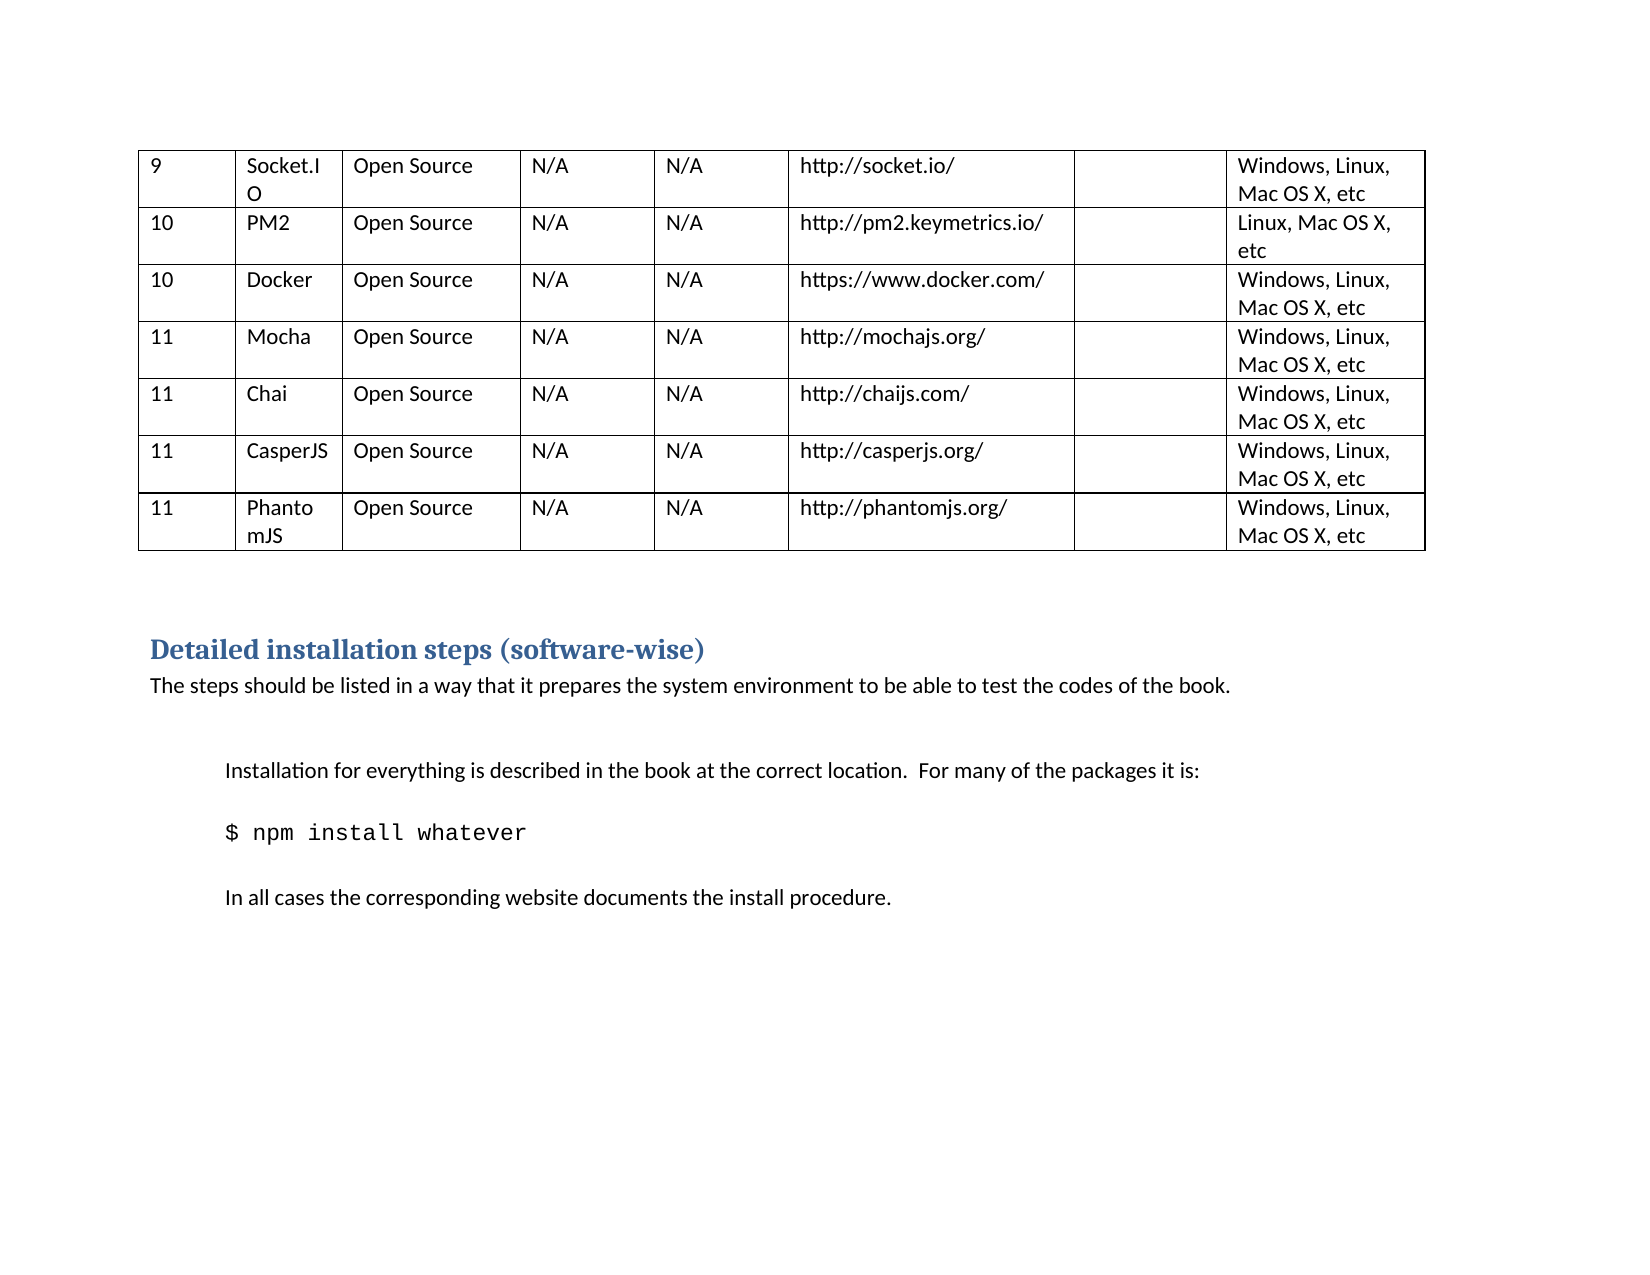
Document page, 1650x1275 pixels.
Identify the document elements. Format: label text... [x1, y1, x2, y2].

table_cell Open Source [343, 379, 520, 435]
table_cell Open Source [343, 322, 520, 378]
table_cell http://pm2.keymetrics.io/ [789, 208, 1074, 264]
table_cell Windows, Linux, Mac OS X, etc [1227, 265, 1424, 321]
table_cell 11 [139, 322, 235, 378]
subtitle Detailed installation steps (software-wise) [150, 633, 1500, 666]
table_cell PhantomJS [236, 494, 342, 549]
table_cell Open Source [343, 436, 520, 492]
table_cell N/A [521, 208, 654, 264]
table_cell [1075, 151, 1226, 207]
table_cell Open Source [343, 208, 520, 264]
table_cell [1075, 208, 1226, 264]
table_cell N/A [655, 436, 788, 492]
table_cell Windows, Linux, Mac OS X, etc [1227, 322, 1424, 378]
table_cell N/A [521, 379, 654, 435]
table_cell CasperJS [236, 436, 342, 492]
table_cell Open Source [343, 494, 520, 549]
list Installation for everything is described in the book at the correct location. For many of the packages it is: [225, 757, 1500, 784]
table_cell https://www.docker.com/ [789, 265, 1074, 321]
table_cell N/A [655, 151, 788, 207]
table_cell N/A [655, 379, 788, 435]
table_cell [1075, 436, 1226, 492]
table_cell Socket.IO [236, 151, 342, 207]
table_cell Open Source [343, 265, 520, 321]
table_cell Docker [236, 265, 342, 321]
table_cell Windows, Linux, Mac OS X, etc [1227, 494, 1424, 549]
table_cell [1075, 494, 1226, 549]
table_cell N/A [521, 151, 654, 207]
table_cell 11 [139, 436, 235, 492]
table_cell Linux, Mac OS X, etc [1227, 208, 1424, 264]
table_cell PM2 [236, 208, 342, 264]
table_cell 9 [139, 151, 235, 207]
table_cell N/A [521, 265, 654, 321]
table_cell N/A [655, 265, 788, 321]
table_cell 11 [139, 379, 235, 435]
table_cell N/A [655, 208, 788, 264]
table_cell [1075, 379, 1226, 435]
table_cell N/A [655, 494, 788, 549]
table_cell N/A [521, 322, 654, 378]
table_cell [1075, 265, 1226, 321]
table_cell N/A [655, 322, 788, 378]
table_cell N/A [521, 494, 654, 549]
table_cell Mocha [236, 322, 342, 378]
table_cell http://casperjs.org/ [789, 436, 1074, 492]
table_cell N/A [521, 436, 654, 492]
list $ npm install whatever [225, 821, 1500, 847]
table_cell Windows, Linux, Mac OS X, etc [1227, 436, 1424, 492]
table_cell 10 [139, 265, 235, 321]
text The steps should be listed in a way that it prepares the system environment to be able to test the codes of the book. [150, 671, 1500, 699]
table_cell Chai [236, 379, 342, 435]
table_cell Open Source [343, 151, 520, 207]
table_cell 11 [139, 494, 235, 549]
table_cell http://chaijs.com/ [789, 379, 1074, 435]
table_cell Windows, Linux, Mac OS X, etc [1227, 379, 1424, 435]
table_cell 10 [139, 208, 235, 264]
table_cell http://mochajs.org/ [789, 322, 1074, 378]
list In all cases the corresponding website documents the install procedure. [225, 883, 1500, 911]
table_cell http://phantomjs.org/ [789, 494, 1074, 549]
table_cell [1075, 322, 1226, 378]
table_cell http://socket.io/ [789, 151, 1074, 207]
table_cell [1227, 151, 1424, 207]
